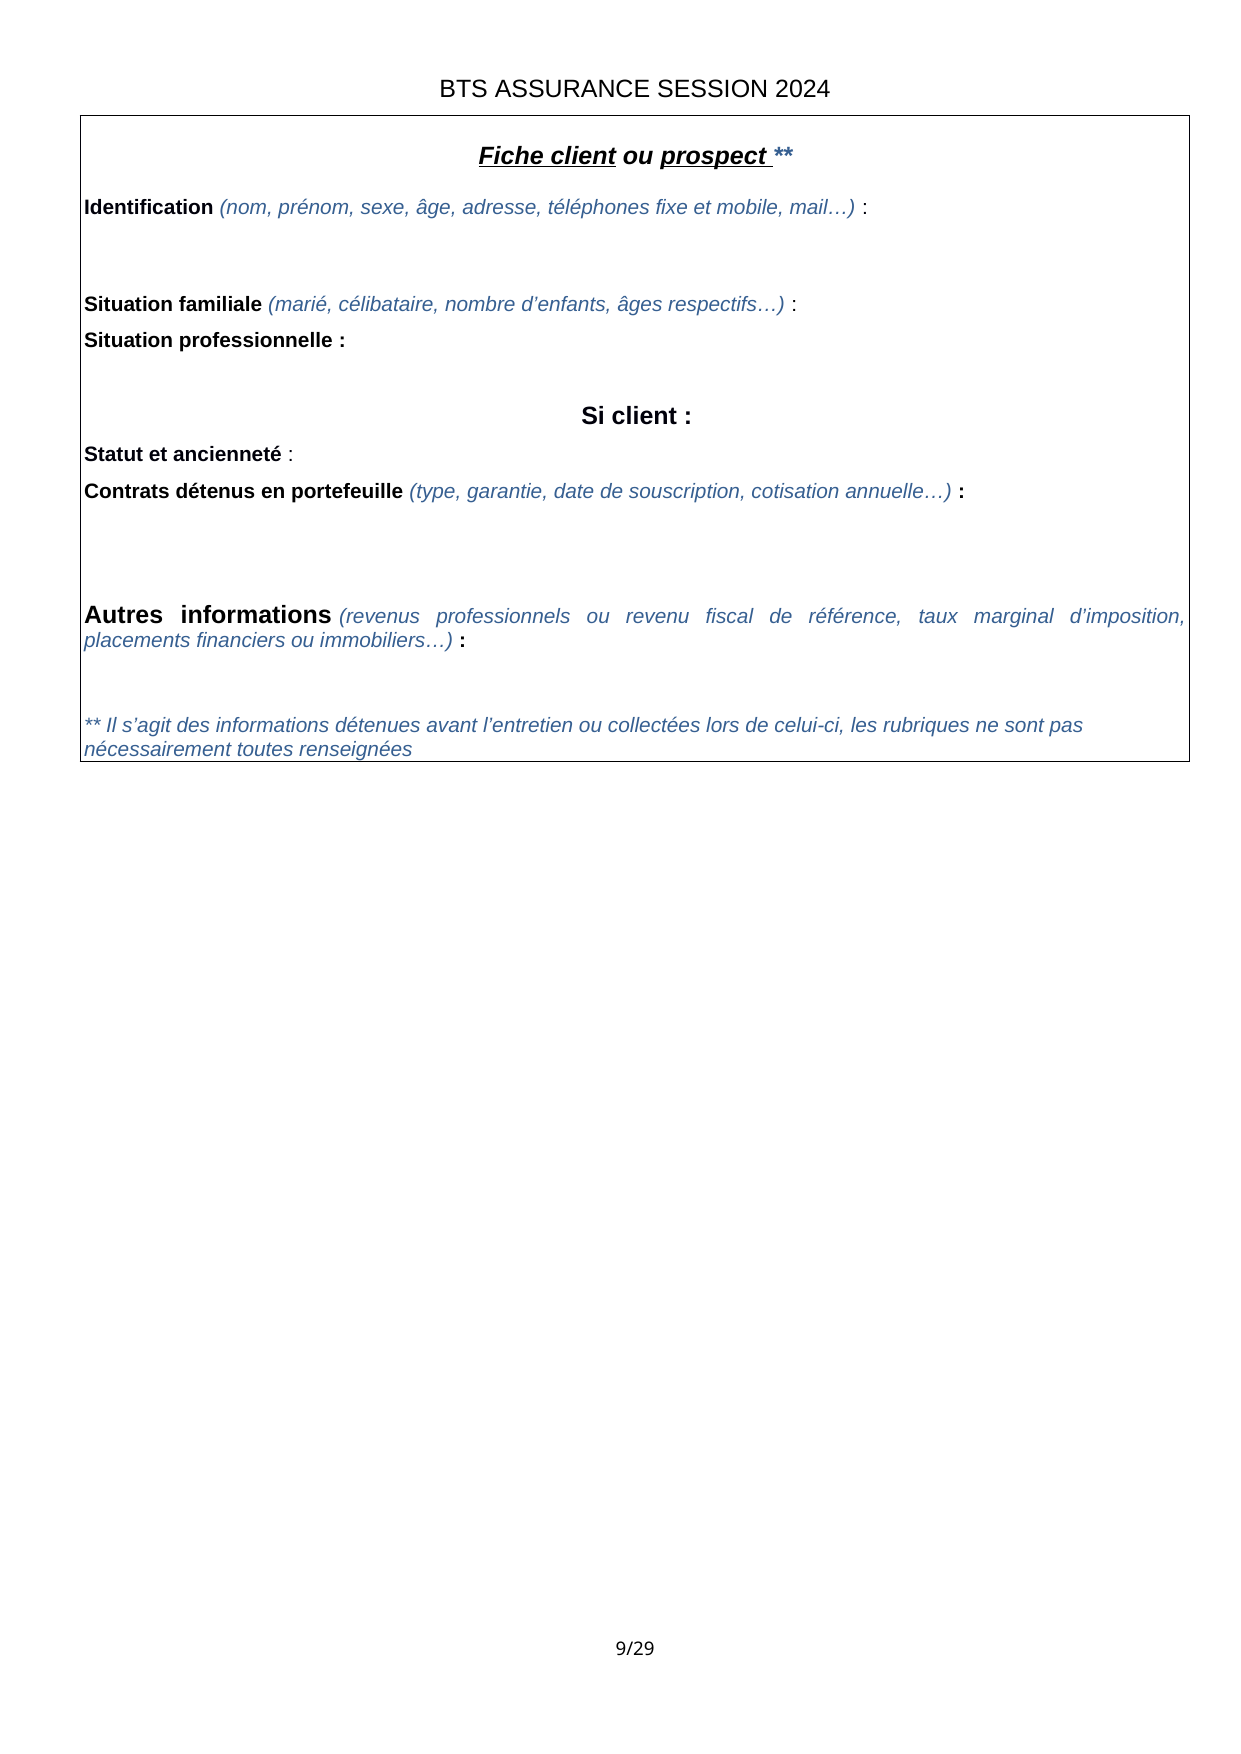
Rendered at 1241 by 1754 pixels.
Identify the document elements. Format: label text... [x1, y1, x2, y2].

table_cell Fiche client ou prospect ** Identification (nom, prénom, sexe, âge, adresse, téléphones fixe et mobile, mail…) : Situation familiale (marié, célibataire, nombre d’enfants, âges respectifs…) : Situation professionnelle : Si client : Statut et ancienneté : Contrats détenus en portefeuille (type, garantie, date de souscription, cotisation annuelle…) : Autres informations (revenus professionnels ou revenu fiscal de référence, taux marginal d’imposition, placements financiers ou immobiliers…) : ** Il s’agit des informations détenues avant l’entretien ou collectées lors de celui-ci, les rubriques ne sont pas nécessairement toutes renseignées [81, 116, 1189, 761]
